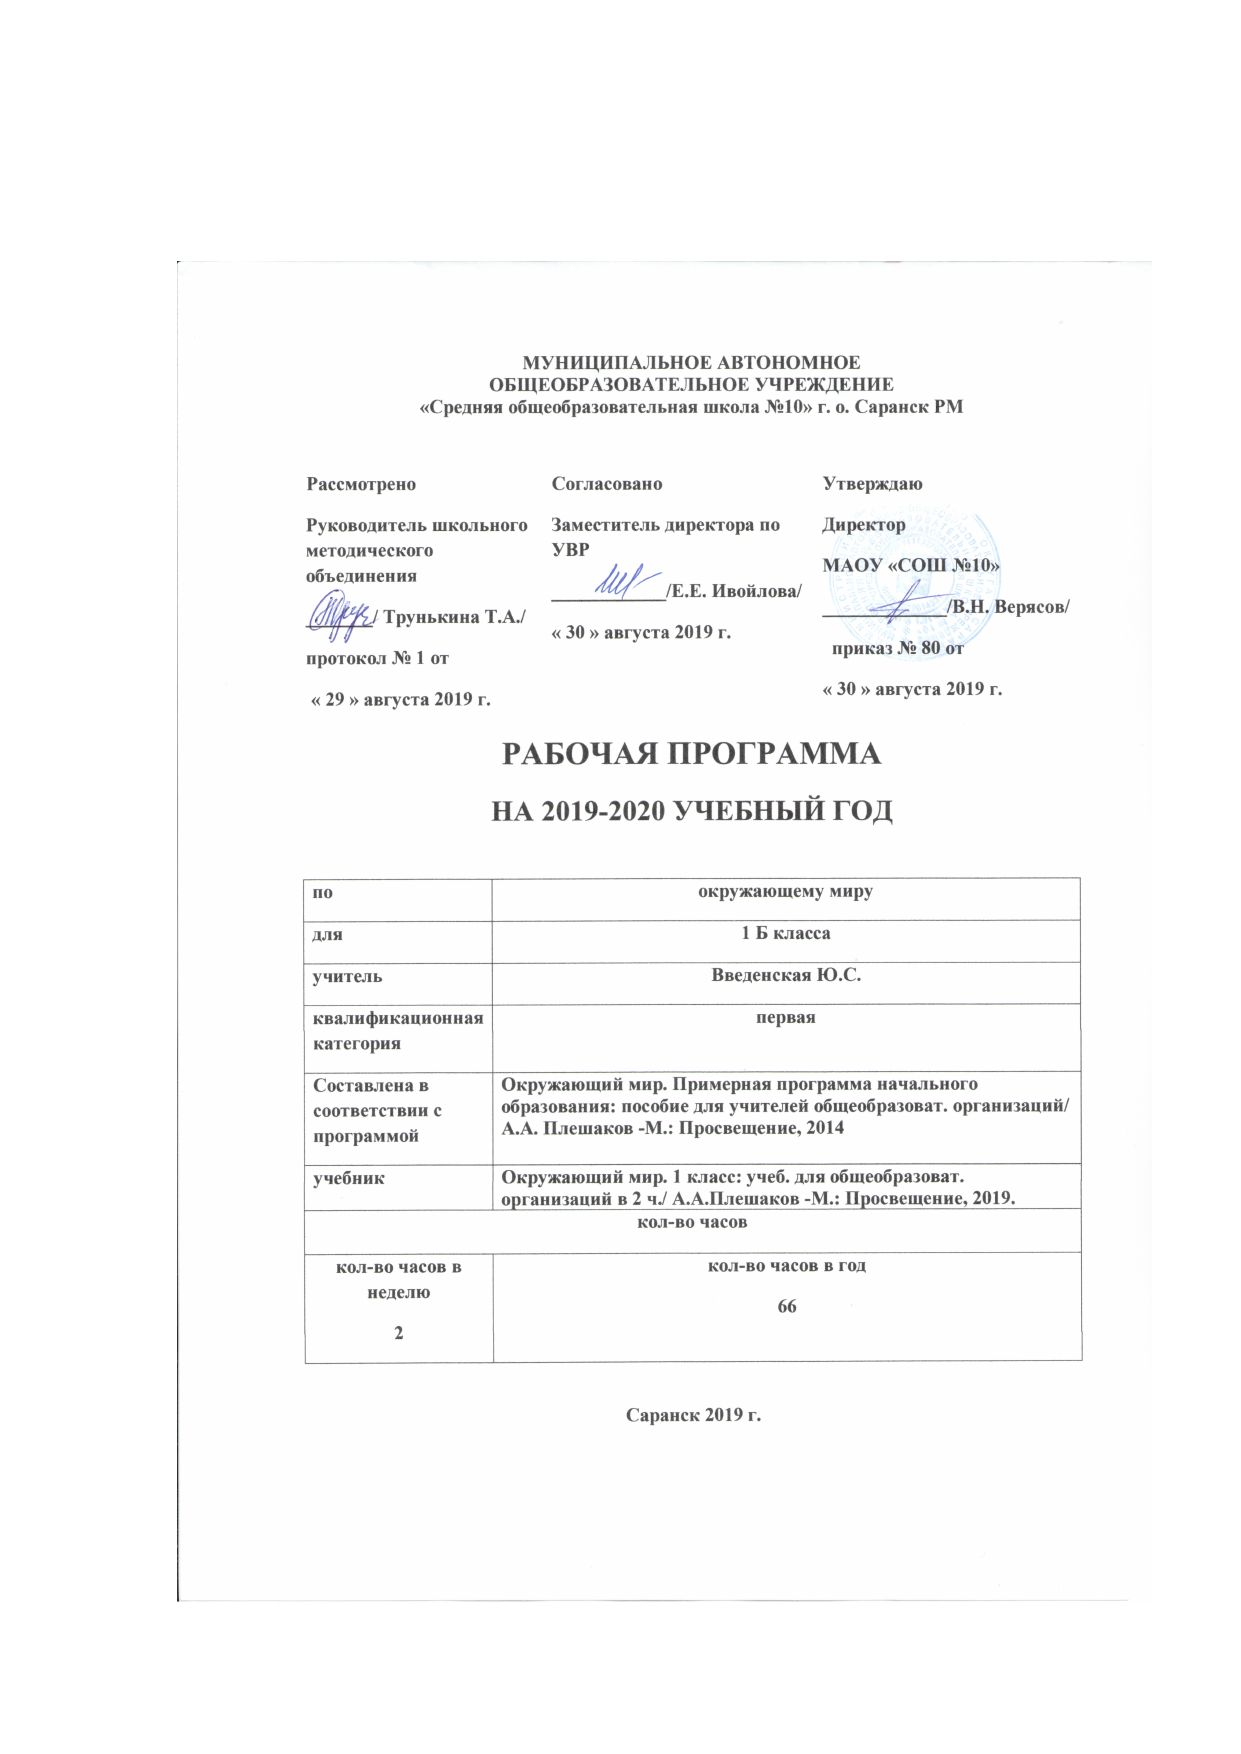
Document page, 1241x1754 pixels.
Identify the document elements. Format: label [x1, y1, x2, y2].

picture [177, 261, 1152, 1603]
